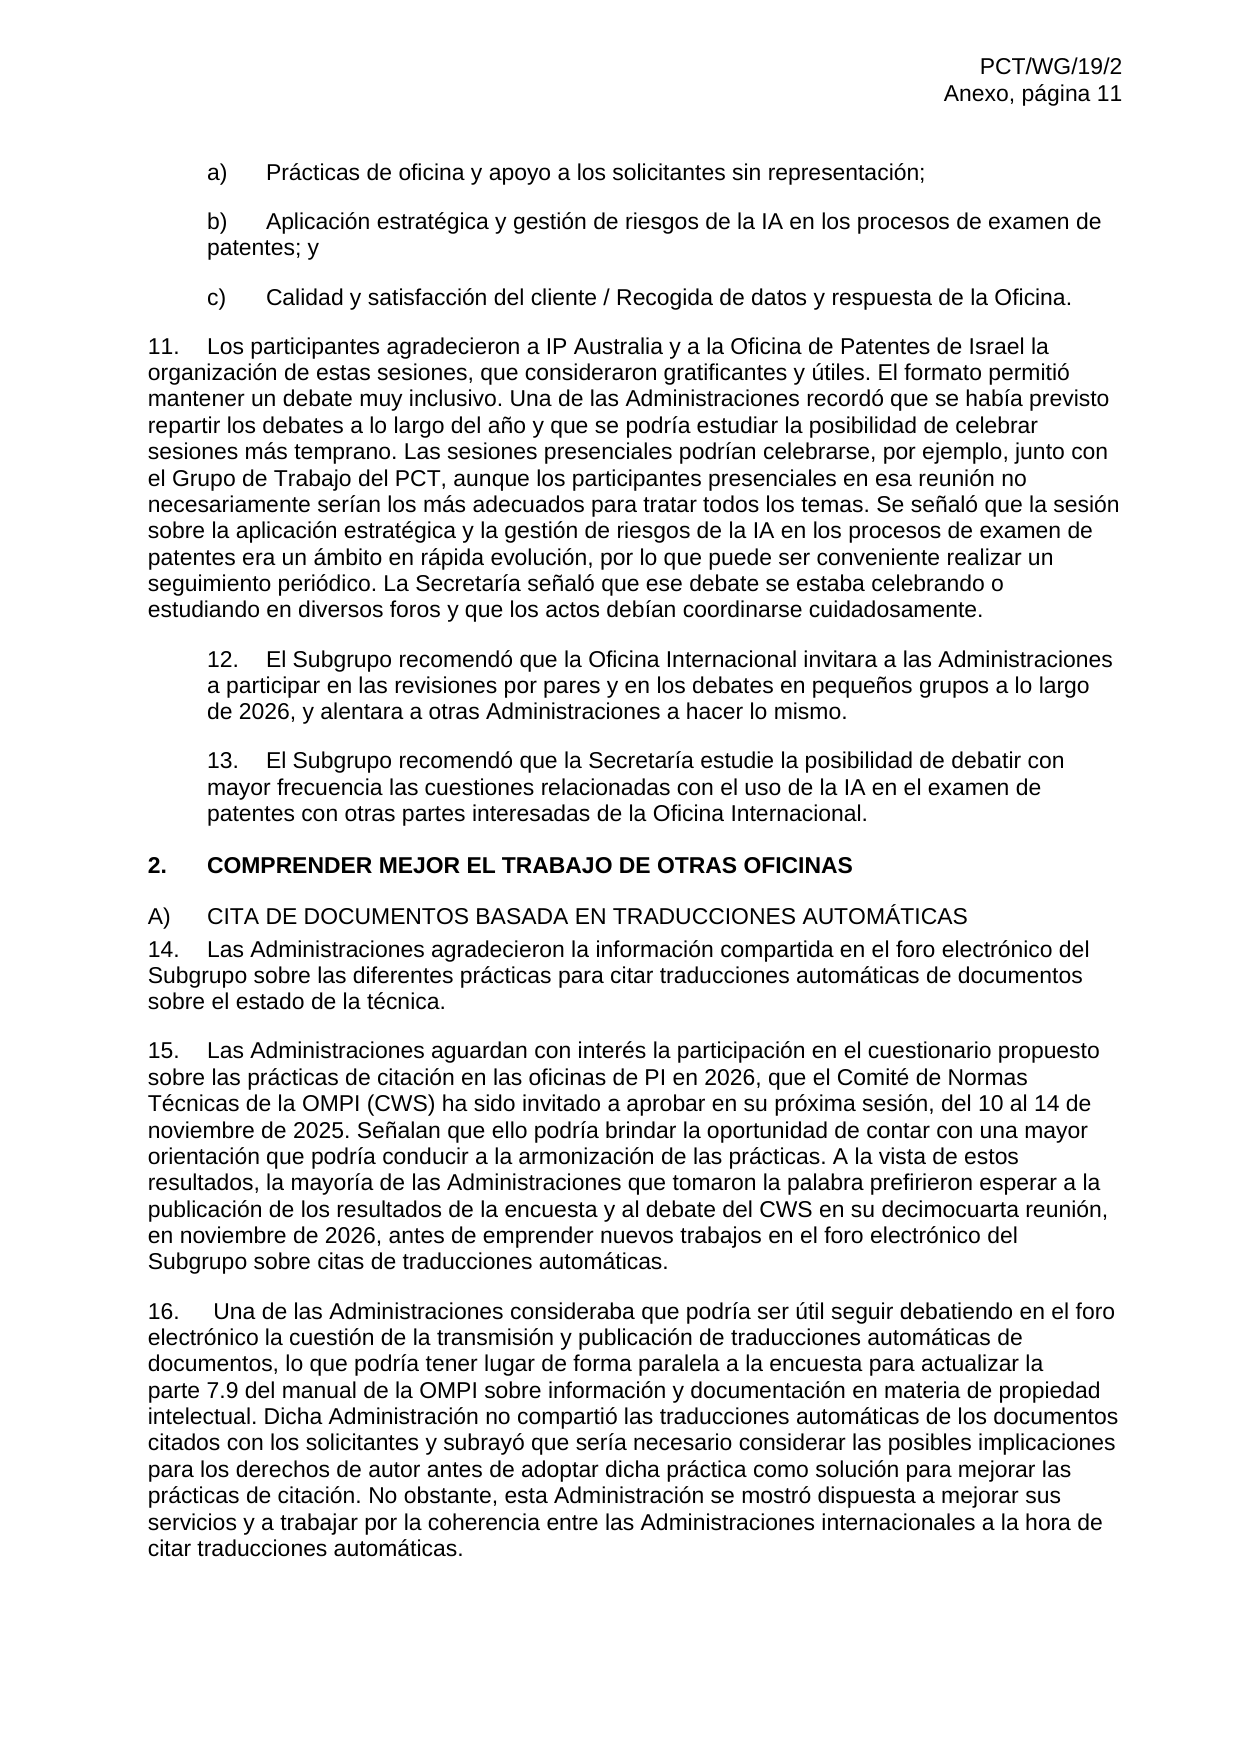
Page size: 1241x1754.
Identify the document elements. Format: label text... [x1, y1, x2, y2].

list Aplicación estratégica y gestión de riesgos de la IA en los procesos de examen de patentes; y [207, 208, 1122, 261]
text Las Administraciones aguardan con interés la participación en el cuestionario propuesto sobre las prácticas de citación en las oficinas de PI en 2026, que el Comité de Normas Técnicas de la OMPI (CWS) ha sido invitado a aprobar en su próxima sesión, del 10 al 14 de noviembre de 2025. Señalan que ello podría brindar la oportunidad de contar con una mayor orientación que podría conducir a la armonización de las prácticas. A la vista de estos resultados, la mayoría de las Administraciones que tomaron la palabra prefirieron esperar a la publicación de los resultados de la encuesta y al debate del CWS en su decimocuarta reunión, en noviembre de 2026, antes de emprender nuevos trabajos en el foro electrónico del Subgrupo sobre citas de traducciones automáticas. [148, 1037, 1122, 1275]
text El Subgrupo recomendó que la Oficina Internacional invitara a las Administraciones a participar en las revisiones por pares y en los debates en pequeños grupos a lo largo de 2026, y alentara a otras Administraciones a hacer lo mismo. [207, 646, 1122, 724]
list Calidad y satisfacción del cliente / Recogida de datos y respuesta de la Oficina. [207, 283, 1122, 310]
subtitle A) Cita de documentos basada en traducciones automáticas [148, 903, 1122, 929]
subtitle 2. Comprender mejor el trabajo de otras Oficinas [148, 852, 1122, 878]
list Prácticas de oficina y apoyo a los solicitantes sin representación; [207, 158, 1122, 185]
text Las Administraciones agradecieron la información compartida en el foro electrónico del Subgrupo sobre las diferentes prácticas para citar traducciones automáticas de documentos sobre el estado de la técnica. [148, 936, 1122, 1014]
text Los participantes agradecieron a IP Australia y a la Oficina de Patentes de Israel la organización de estas sesiones, que consideraron gratificantes y útiles. El formato permitió mantener un debate muy inclusivo. Una de las Administraciones recordó que se había previsto repartir los debates a lo largo del año y que se podría estudiar la posibilidad de celebrar sesiones más temprano. Las sesiones presenciales podrían celebrarse, por ejemplo, junto con el Grupo de Trabajo del PCT, aunque los participantes presenciales en esa reunión no necesariamente serían los más adecuados para tratar todos los temas. Se señaló que la sesión sobre la aplicación estratégica y la gestión de riesgos de la IA en los procesos de examen de patentes era un ámbito en rápida evolución, por lo que puede ser conveniente realizar un seguimiento periódico. La Secretaría señaló que ese debate se estaba celebrando o estudiando en diversos foros y que los actos debían coordinarse cuidadosamente. [148, 333, 1122, 623]
text Una de las Administraciones consideraba que podría ser útil seguir debatiendo en el foro electrónico la cuestión de la transmisión y publicación de traducciones automáticas de documentos, lo que podría tener lugar de forma paralela a la encuesta para actualizar la parte 7.9 del manual de la OMPI sobre información y documentación en materia de propiedad intelectual. Dicha Administración no compartió las traducciones automáticas de los documentos citados con los solicitantes y subrayó que sería necesario considerar las posibles implicaciones para los derechos de autor antes de adoptar dicha práctica como solución para mejorar las prácticas de citación. No obstante, esta Administración se mostró dispuesta a mejorar sus servicios y a trabajar por la coherencia entre las Administraciones internacionales a la hora de citar traducciones automáticas. [148, 1298, 1122, 1561]
text El Subgrupo recomendó que la Secretaría estudie la posibilidad de debatir con mayor frecuencia las cuestiones relacionadas con el uso de la IA en el examen de patentes con otras partes interesadas de la Oficina Internacional. [207, 747, 1122, 827]
